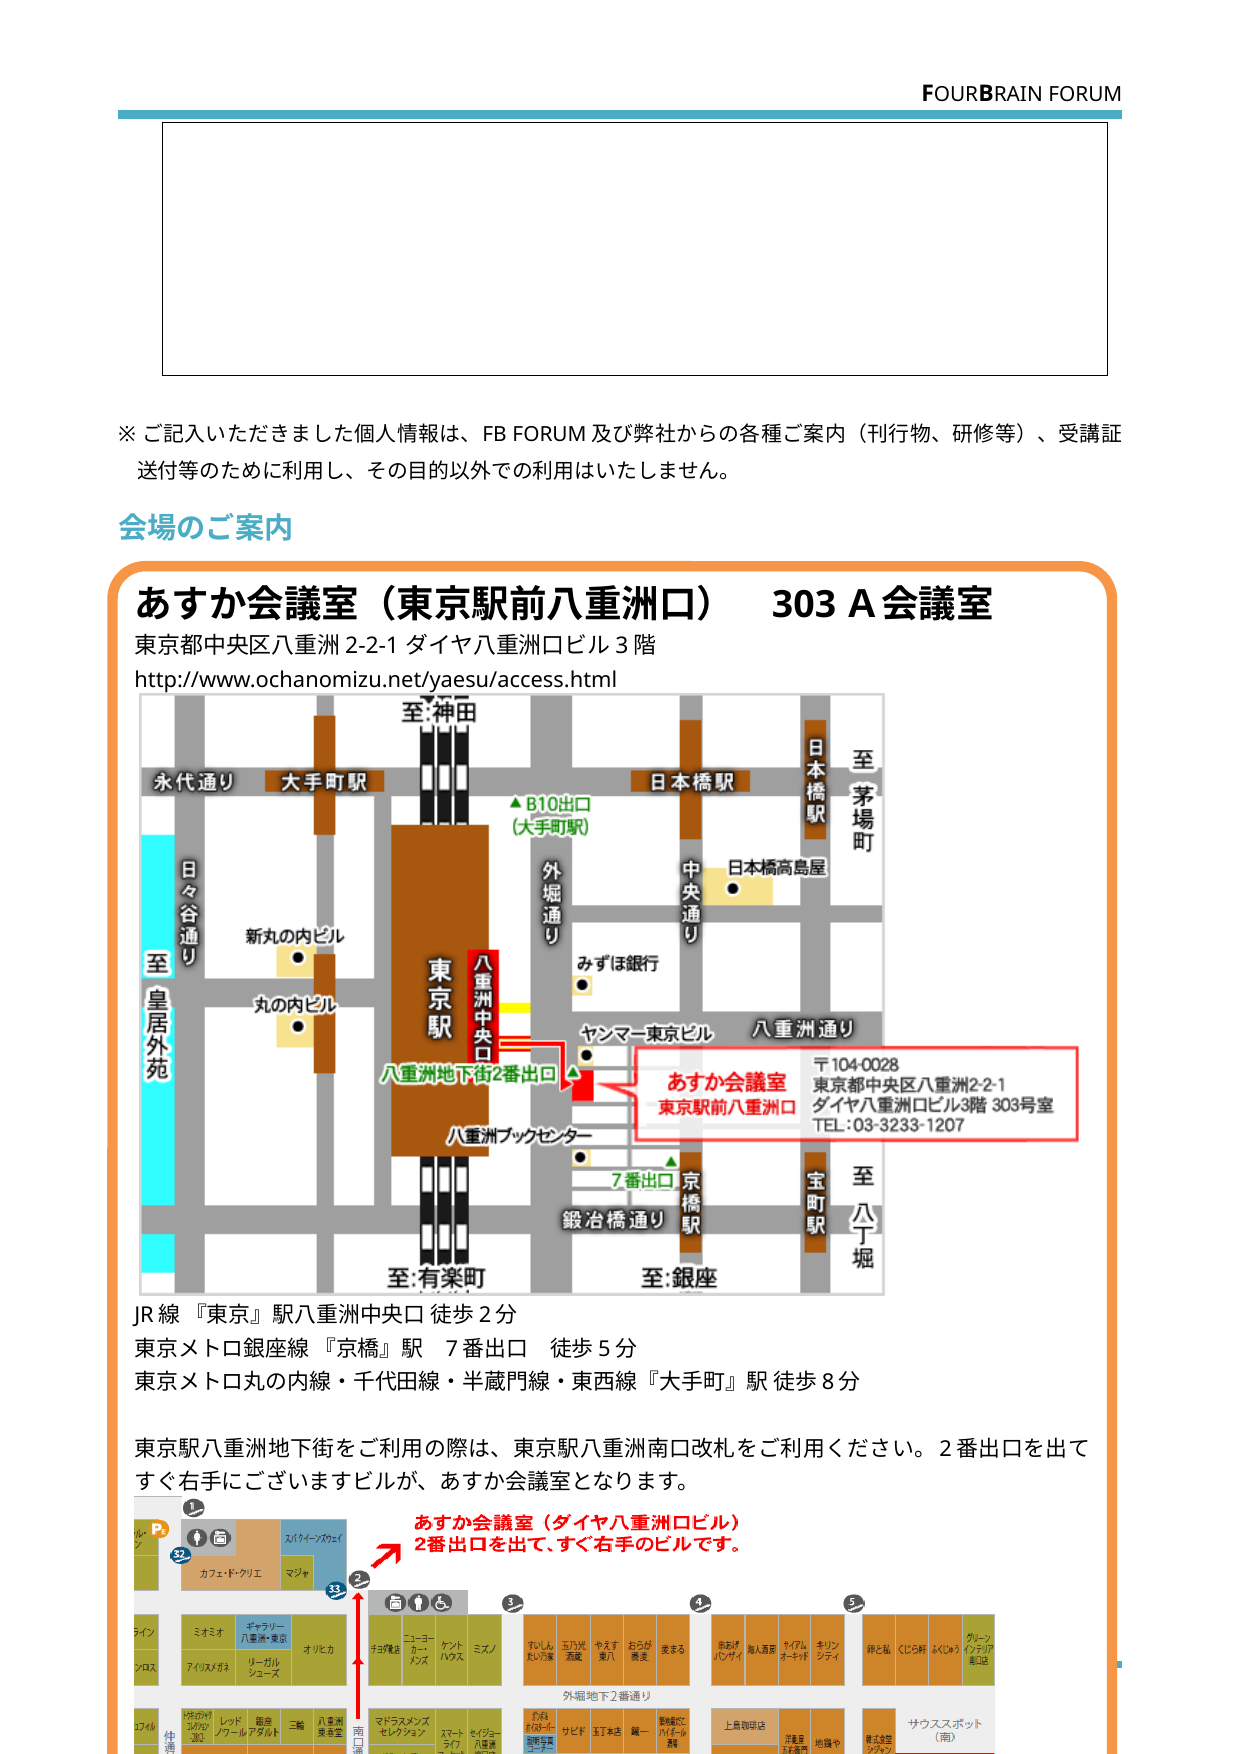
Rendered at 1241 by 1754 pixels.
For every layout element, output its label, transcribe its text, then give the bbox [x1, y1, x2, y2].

picture [139, 693, 1086, 1296]
text ※ ご記入いただきました個人情報は、FB FORUM及び弊社からの各種ご案内（刊行物、研修等）、受講証送付等のために利用し、その目的以外での利用はいたしません。 [118, 413, 1122, 488]
text 会場のご案内 [118, 488, 1122, 563]
picture [134, 1496, 1081, 1754]
table_header [163, 123, 1107, 375]
